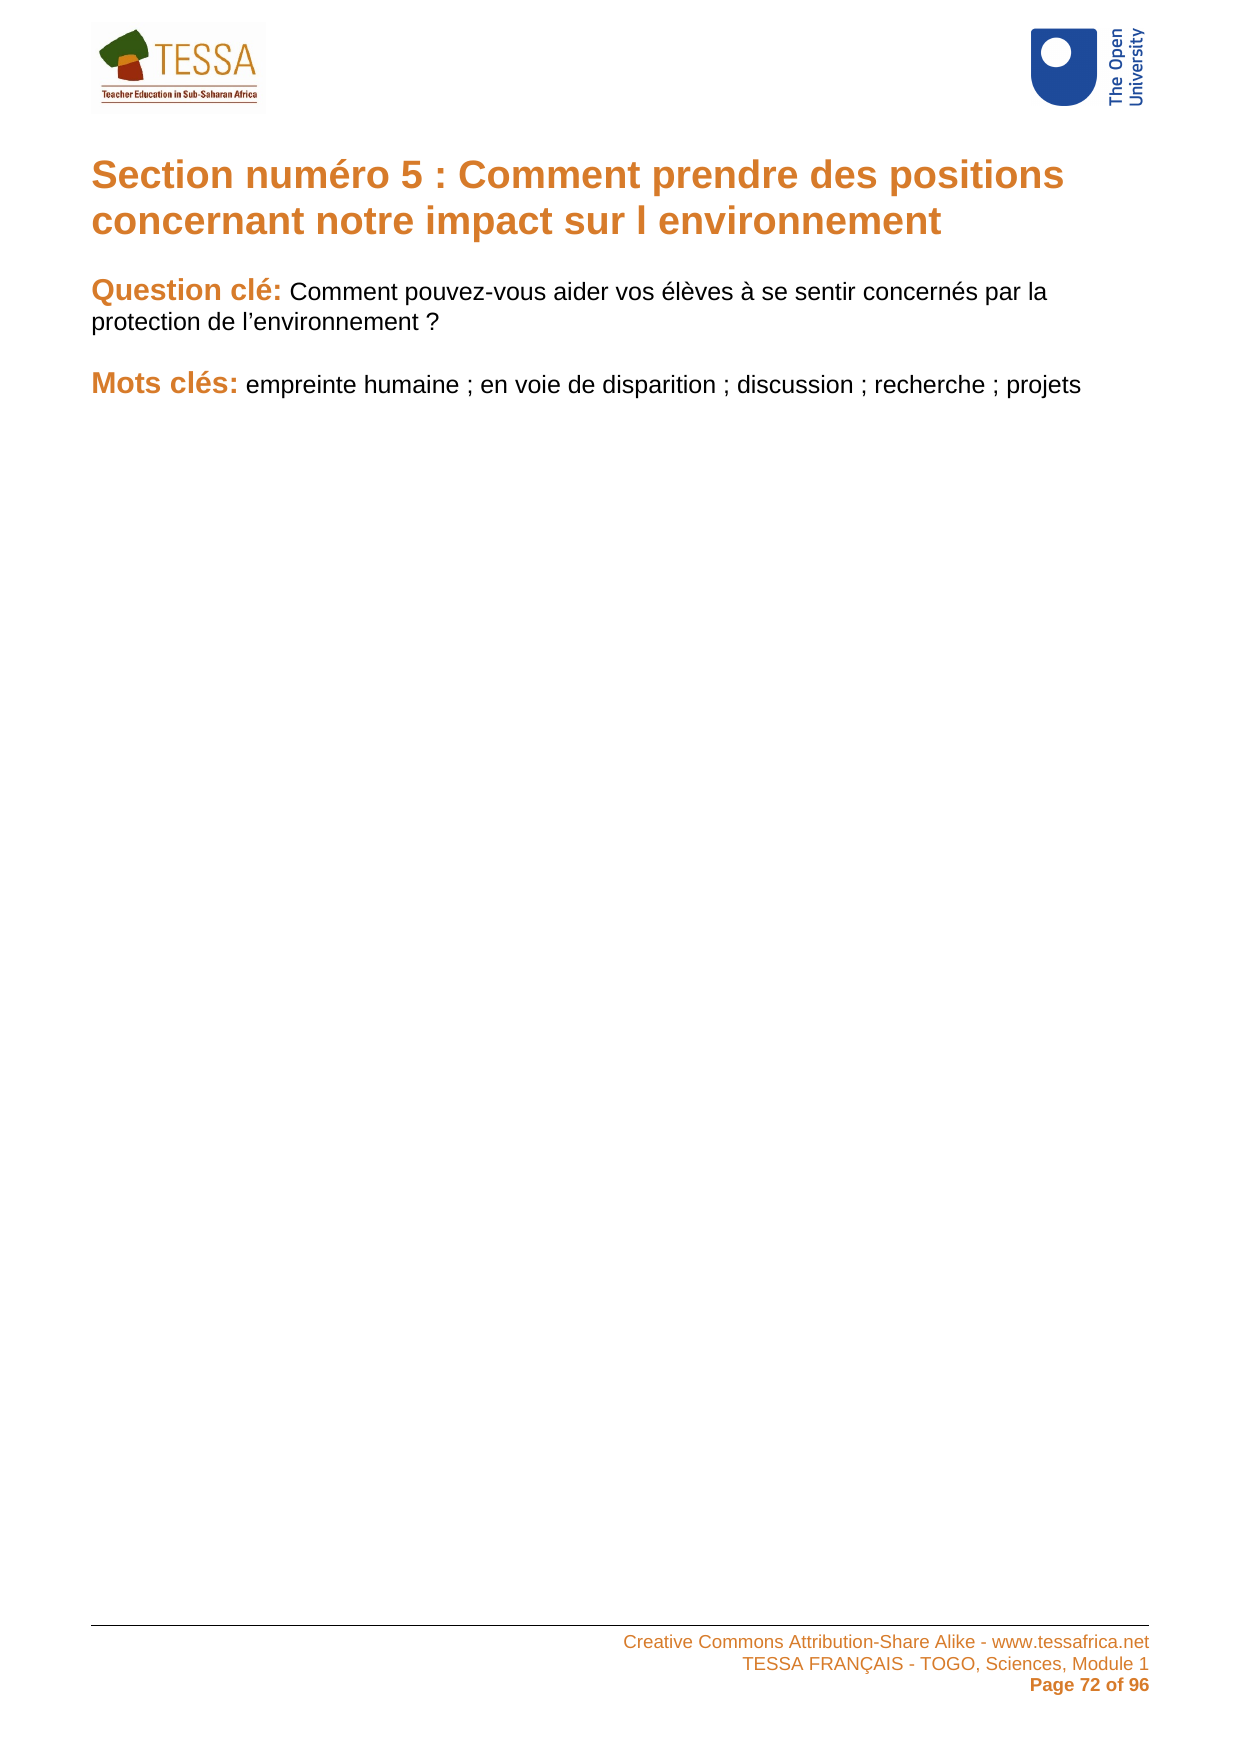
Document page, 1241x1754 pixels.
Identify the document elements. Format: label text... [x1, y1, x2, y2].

text Question clé: Comment pouvez-vous aider vos élèves à se sentir concernés par la protection de l’environnement ? [91, 272, 1149, 336]
subtitle Section numéro 5 : Comment prendre des positions concernant notre impact sur l environnement [91, 152, 1149, 243]
text Mots clés: empreinte humaine ; en voie de disparition ; discussion ; recherche ; projets [91, 365, 1149, 399]
picture [1031, 28, 1145, 106]
picture [91, 22, 266, 114]
